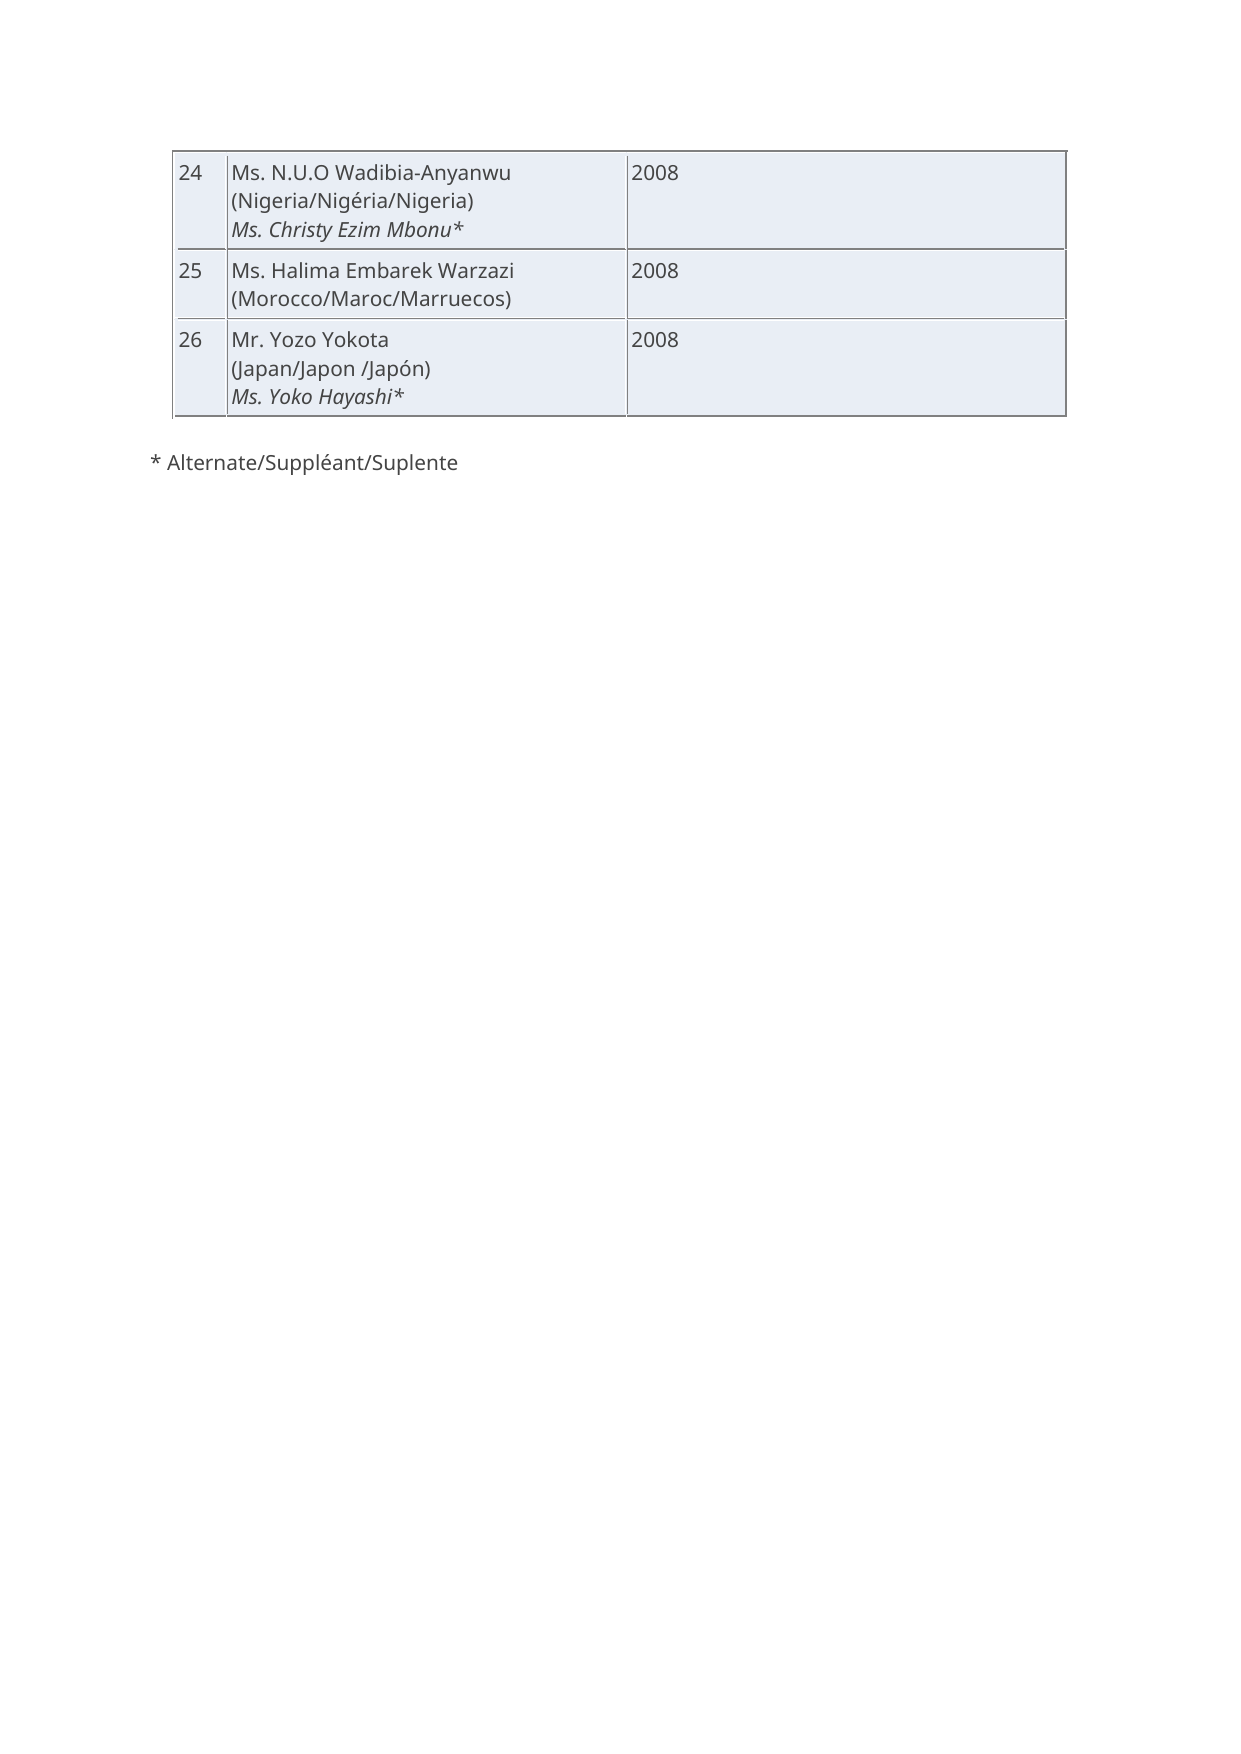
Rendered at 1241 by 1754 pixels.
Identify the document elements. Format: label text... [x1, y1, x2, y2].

table_cell Ms. Halima Embarek Warzazi (Morocco/Maroc/Marruecos) [228, 251, 625, 317]
table_cell 2008 [628, 248, 1067, 317]
table_cell 25 [174, 248, 225, 317]
text * Alternate/Suppléant/Suplente [150, 448, 1090, 476]
table_cell 2008 [627, 318, 1066, 415]
table_cell Mr. Yozo Yokota (Japan/Japon /Japón) Ms. Yoko Hayashi* [227, 321, 627, 415]
table_cell 26 [175, 318, 227, 415]
table_cell 2008 [627, 153, 1065, 248]
table_cell 24 [175, 153, 227, 248]
table_cell Ms. N.U.O Wadibia-Anyanwu (Nigeria/Nigéria/Nigeria) Ms. Christy Ezim Mbonu* [227, 153, 627, 248]
